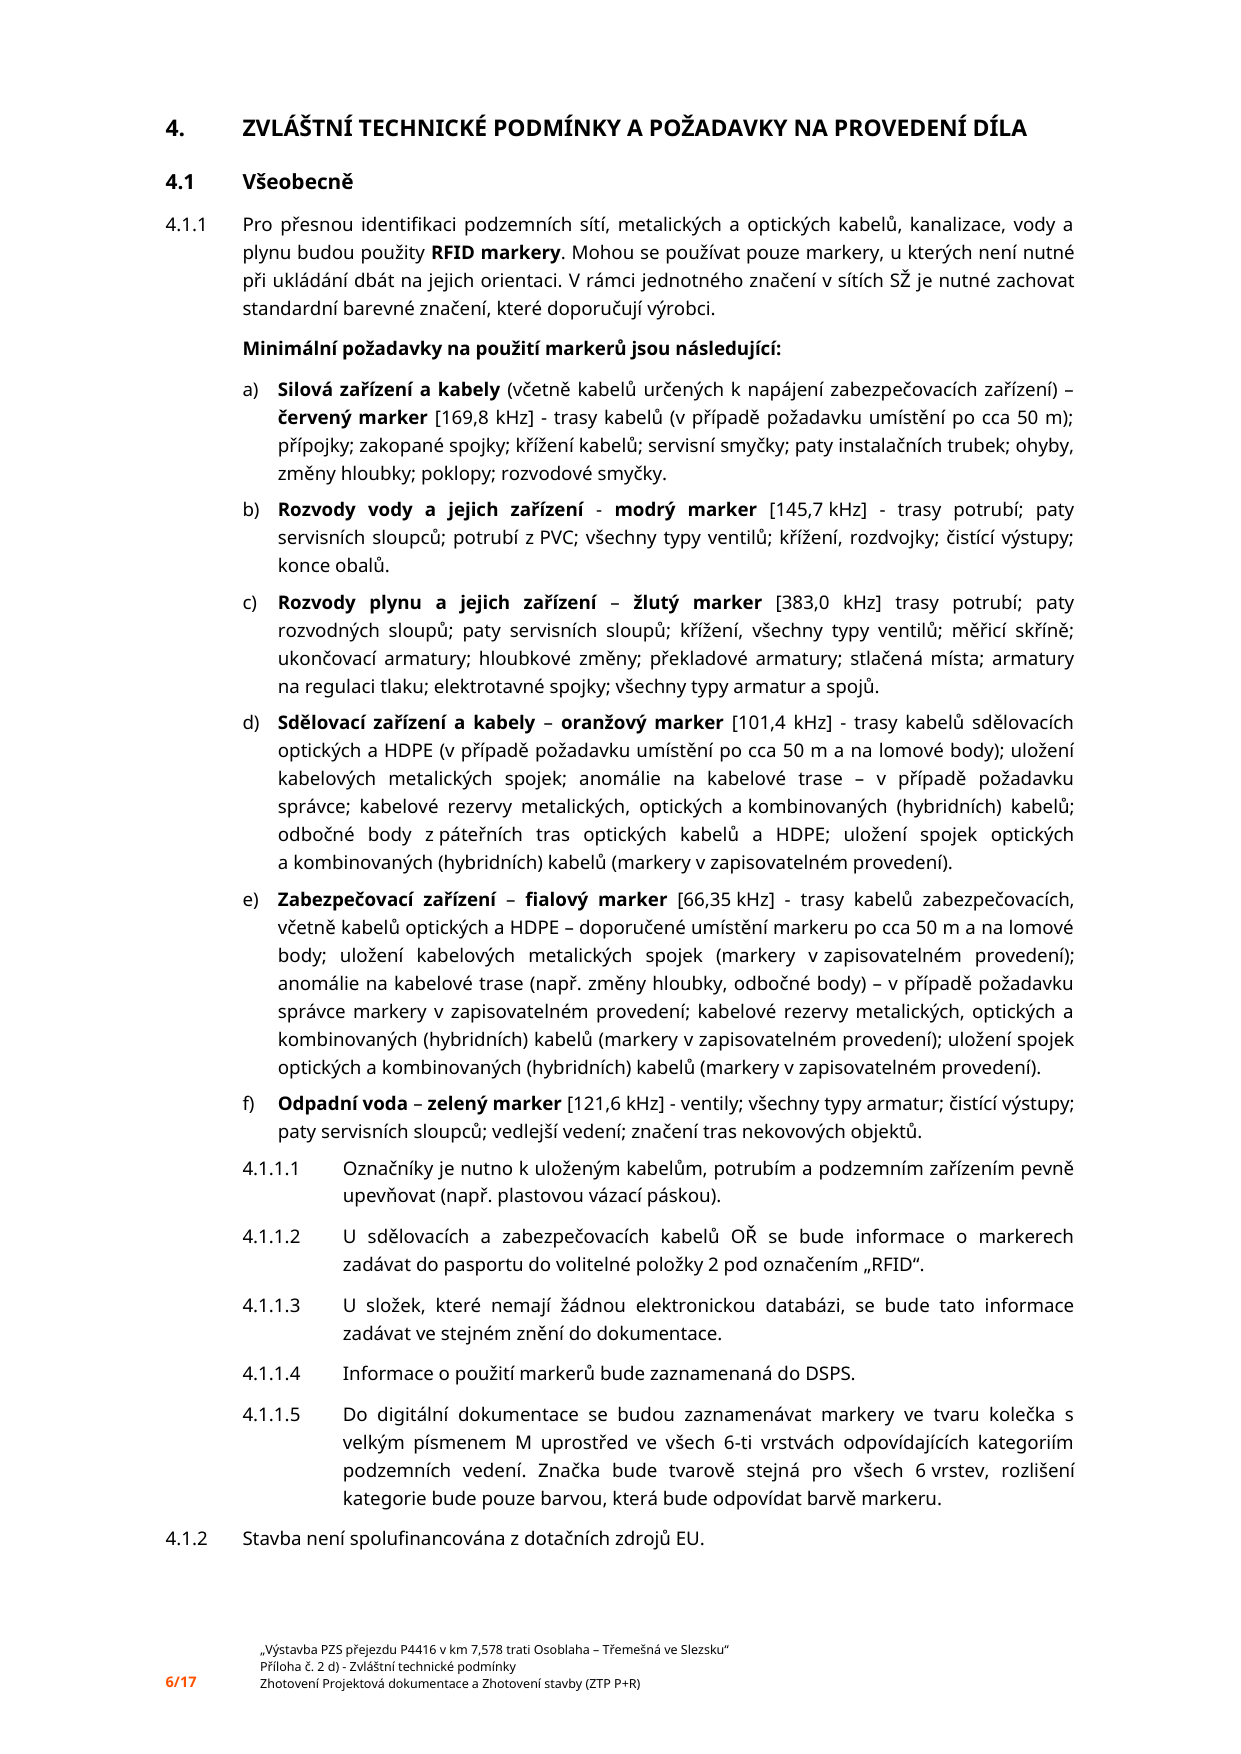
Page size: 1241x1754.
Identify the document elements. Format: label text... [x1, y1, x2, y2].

text Rozvody vody a jejich zařízení - modrý marker [145,7 kHz] - trasy potrubí; paty servisních sloupců; potrubí z PVC; všechny typy ventilů; křížení, rozdvojky; čistící výstupy; konce obalů. [242, 497, 1075, 578]
text Informace o použití markerů bude zaznamenaná do DSPS. [242, 1360, 1075, 1386]
text ZVLÁŠTNÍ TECHNICKÉ PODMÍNKY A POŽADAVKY NA PROVEDENÍ DÍLA [165, 112, 1075, 143]
text Rozvody plynu a jejich zařízení – žlutý marker [383,0 kHz] trasy potrubí; paty rozvodných sloupů; paty servisních sloupů; křížení, všechny typy ventilů; měřicí skříně; ukončovací armatury; hloubkové změny; překladové armatury; stlačená místa; armatury na regulaci tlaku; elektrotavné spojky; všechny typy armatur a spojů. [242, 589, 1075, 699]
text Všeobecně [165, 167, 1075, 196]
text Označníky je nutno k uloženým kabelům, potrubím a podzemním zařízením pevně upevňovat (např. plastovou vázací páskou). [242, 1155, 1075, 1208]
text Do digitální dokumentace se budou zaznamenávat markery ve tvaru kolečka s velkým písmenem M uprostřed ve všech 6-ti vrstvách odpovídajících kategoriím podzemních vedení. Značka bude tvarově stejná pro všech 6 vrstev, rozlišení kategorie bude pouze barvou, která bude odpovídat barvě markeru. [242, 1401, 1075, 1511]
text Odpadní voda – zelený marker [121,6 kHz] - ventily; všechny typy armatur; čistící výstupy; paty servisních sloupců; vedlejší vedení; značení tras nekovových objektů. [242, 1090, 1075, 1144]
text Pro přesnou identifikaci podzemních sítí, metalických a optických kabelů, kanalizace, vody a plynu budou použity RFID markery. Mohou se používat pouze markery, u kterých není nutné při ukládání dbát na jejich orientaci. V rámci jednotného značení v sítích SŽ je nutné zachovat standardní barevné značení, které doporučují výrobci. [165, 211, 1075, 321]
text Zabezpečovací zařízení – fialový marker [66,35 kHz] - trasy kabelů zabezpečovacích, včetně kabelů optických a HDPE – doporučené umístění markeru po cca 50 m a na lomové body; uložení kabelových metalických spojek (markery v zapisovatelném provedení); anomálie na kabelové trase (např. změny hloubky, odbočné body) – v případě požadavku správce markery v zapisovatelném provedení; kabelové rezervy metalických, optických a kombinovaných (hybridních) kabelů (markery v zapisovatelném provedení); uložení spojek optických a kombinovaných (hybridních) kabelů (markery v zapisovatelném provedení). [242, 886, 1075, 1079]
text Stavba není spolufinancována z dotačních zdrojů EU. [165, 1526, 1075, 1551]
text Minimální požadavky na použití markerů jsou následující: [242, 336, 1075, 361]
text U složek, které nemají žádnou elektronickou databázi, se bude tato informace zadávat ve stejném znění do dokumentace. [242, 1292, 1075, 1345]
text U sdělovacích a zabezpečovacích kabelů OŘ se bude informace o markerech zadávat do pasportu do volitelné položky 2 pod označením „RFID“. [242, 1223, 1075, 1277]
list Silová zařízení a kabely (včetně kabelů určených k napájení zabezpečovacích zařízení) – červený marker [169,8 kHz] - trasy kabelů (v případě požadavku umístění po cca 50 m); přípojky; zakopané spojky; křížení kabelů; servisní smyčky; paty instalačních trubek; ohyby, změny hloubky; poklopy; rozvodové smyčky. [242, 376, 1075, 486]
text Sdělovací zařízení a kabely – oranžový marker [101,4 kHz] - trasy kabelů sdělovacích optických a HDPE (v případě požadavku umístění po cca 50 m a na lomové body); uložení kabelových metalických spojek; anomálie na kabelové trase – v případě požadavku správce; kabelové rezervy metalických, optických a kombinovaných (hybridních) kabelů; odbočné body z páteřních tras optických kabelů a HDPE; uložení spojek optických a kombinovaných (hybridních) kabelů (markery v zapisovatelném provedení). [242, 709, 1075, 875]
